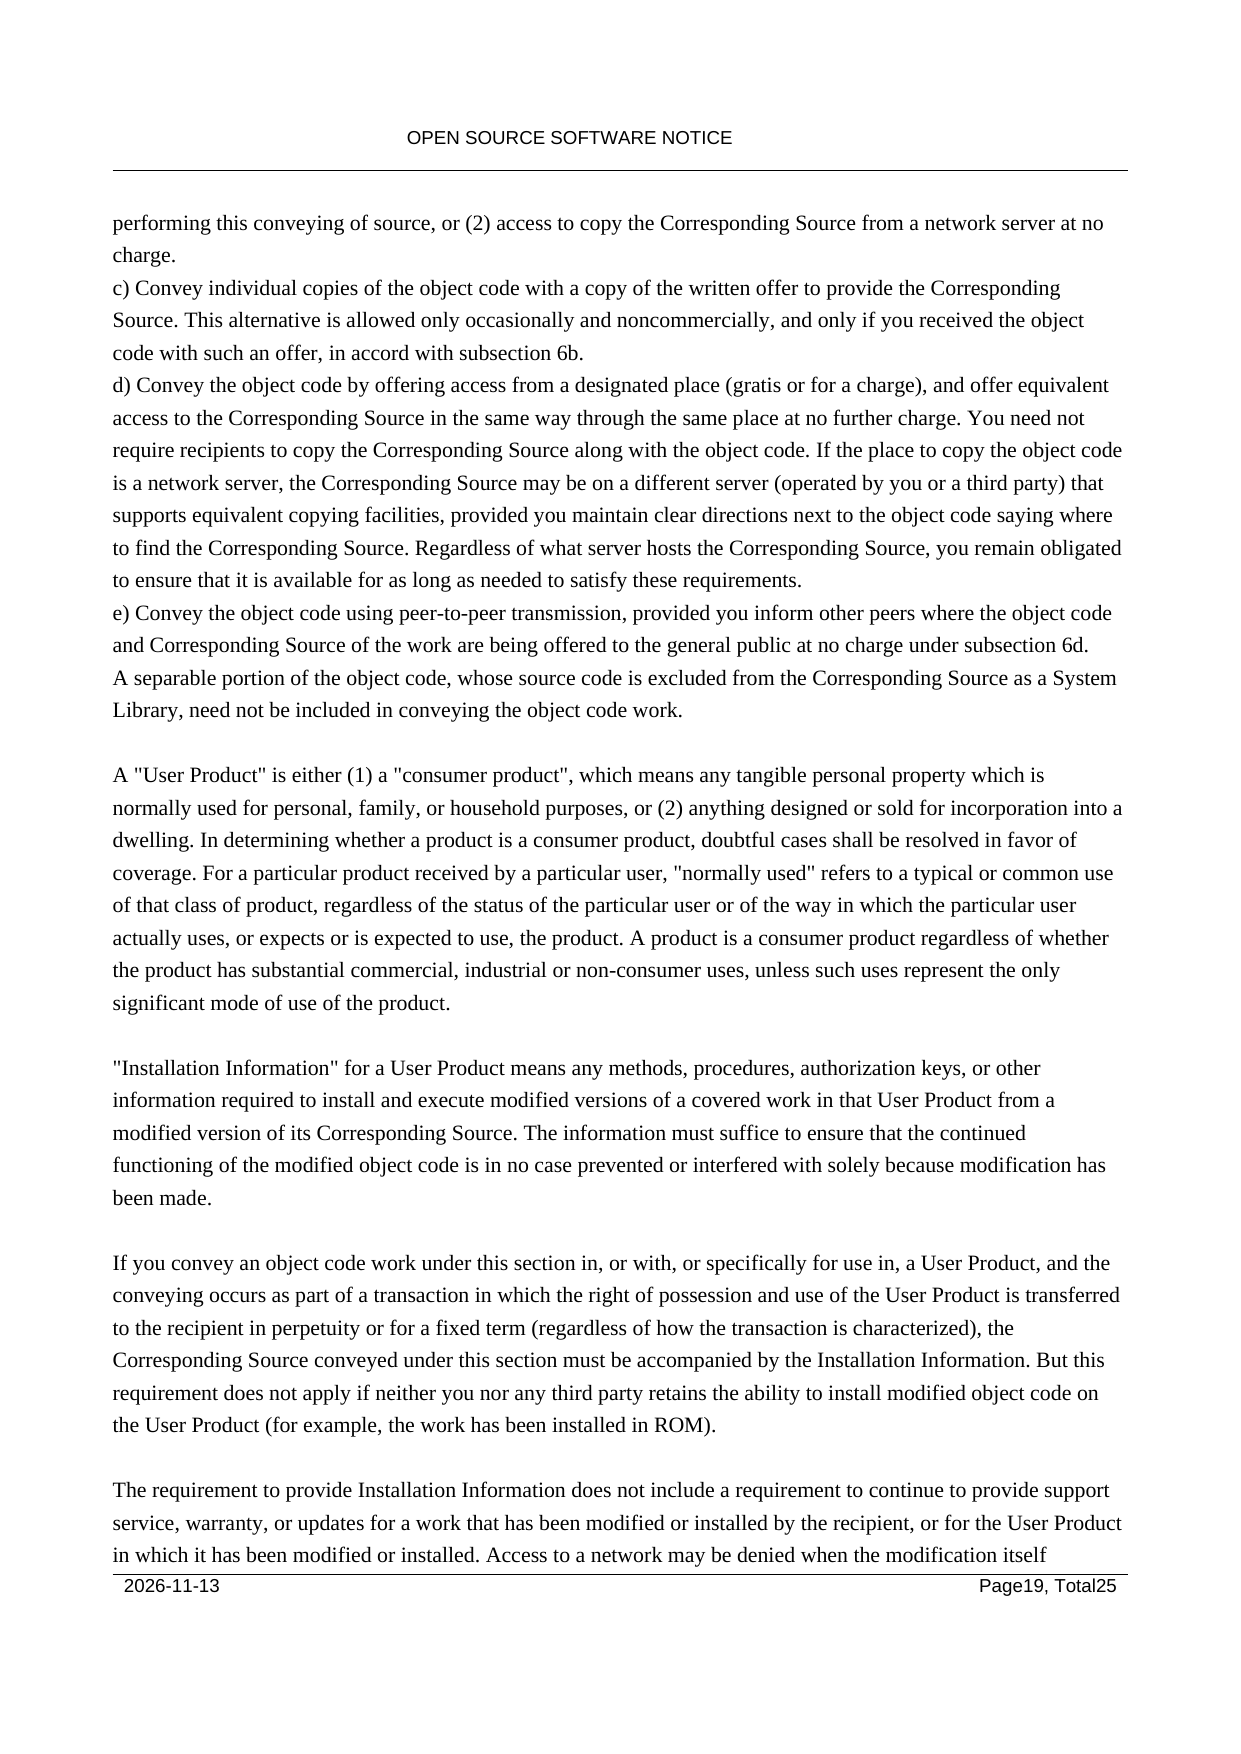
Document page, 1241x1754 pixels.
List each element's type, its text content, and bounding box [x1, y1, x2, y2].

text d) Convey the object code by offering access from a designated place (gratis or for a charge), and offer equivalent access to the Corresponding Source in the same way through the same place at no further charge. You need not require recipients to copy the Corresponding Source along with the object code. If the place to copy the object code is a network server, the Corresponding Source may be on a different server (operated by you or a third party) that supports equivalent copying facilities, provided you maintain clear directions next to the object code saying where to find the Corresponding Source. Regardless of what server hosts the Corresponding Source, you remain obligated to ensure that it is available for as long as needed to satisfy these requirements. [112, 369, 1128, 596]
text "Installation Information" for a User Product means any methods, procedures, authorization keys, or other information required to install and execute modified versions of a covered work in that User Product from a modified version of its Corresponding Source. The information must suffice to ensure that the continued functioning of the modified object code is in no case prevented or interfered with solely because modification has been made. [112, 1051, 1128, 1214]
text c) Convey individual copies of the object code with a copy of the written offer to provide the Corresponding Source. This alternative is allowed only occasionally and noncommercially, and only if you received the object code with such an offer, in accord with subsection 6b. [112, 271, 1128, 369]
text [112, 206, 1128, 271]
text A "User Product" is either (1) a "consumer product", which means any tangible personal property which is normally used for personal, family, or household purposes, or (2) anything designed or sold for incorporation into a dwelling. In determining whether a product is a consumer product, doubtful cases shall be resolved in favor of coverage. For a particular product received by a particular user, "normally used" refers to a typical or common use of that class of product, regardless of the status of the particular user or of the way in which the particular user actually uses, or expects or is expected to use, the product. A product is a consumer product regardless of whether the product has substantial commercial, industrial or non-consumer uses, unless such uses represent the only significant mode of use of the product. [112, 759, 1128, 1019]
text If you convey an object code work under this section in, or with, or specifically for use in, a User Product, and the conveying occurs as part of a transaction in which the right of possession and use of the User Product is transferred to the recipient in perpetuity or for a fixed term (regardless of how the transaction is characterized), the Corresponding Source conveyed under this section must be accompanied by the Installation Information. But this requirement does not apply if neither you nor any third party retains the ability to install modified object code on the User Product (for example, the work has been installed in ROM). [112, 1246, 1128, 1441]
text A separable portion of the object code, whose source code is excluded from the Corresponding Source as a System Library, need not be included in conveying the object code work. [112, 661, 1128, 726]
text e) Convey the object code using peer-to-peer transmission, provided you inform other peers where the object code and Corresponding Source of the work are being offered to the general public at no charge under subsection 6d. [112, 596, 1128, 661]
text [112, 1474, 1128, 1571]
